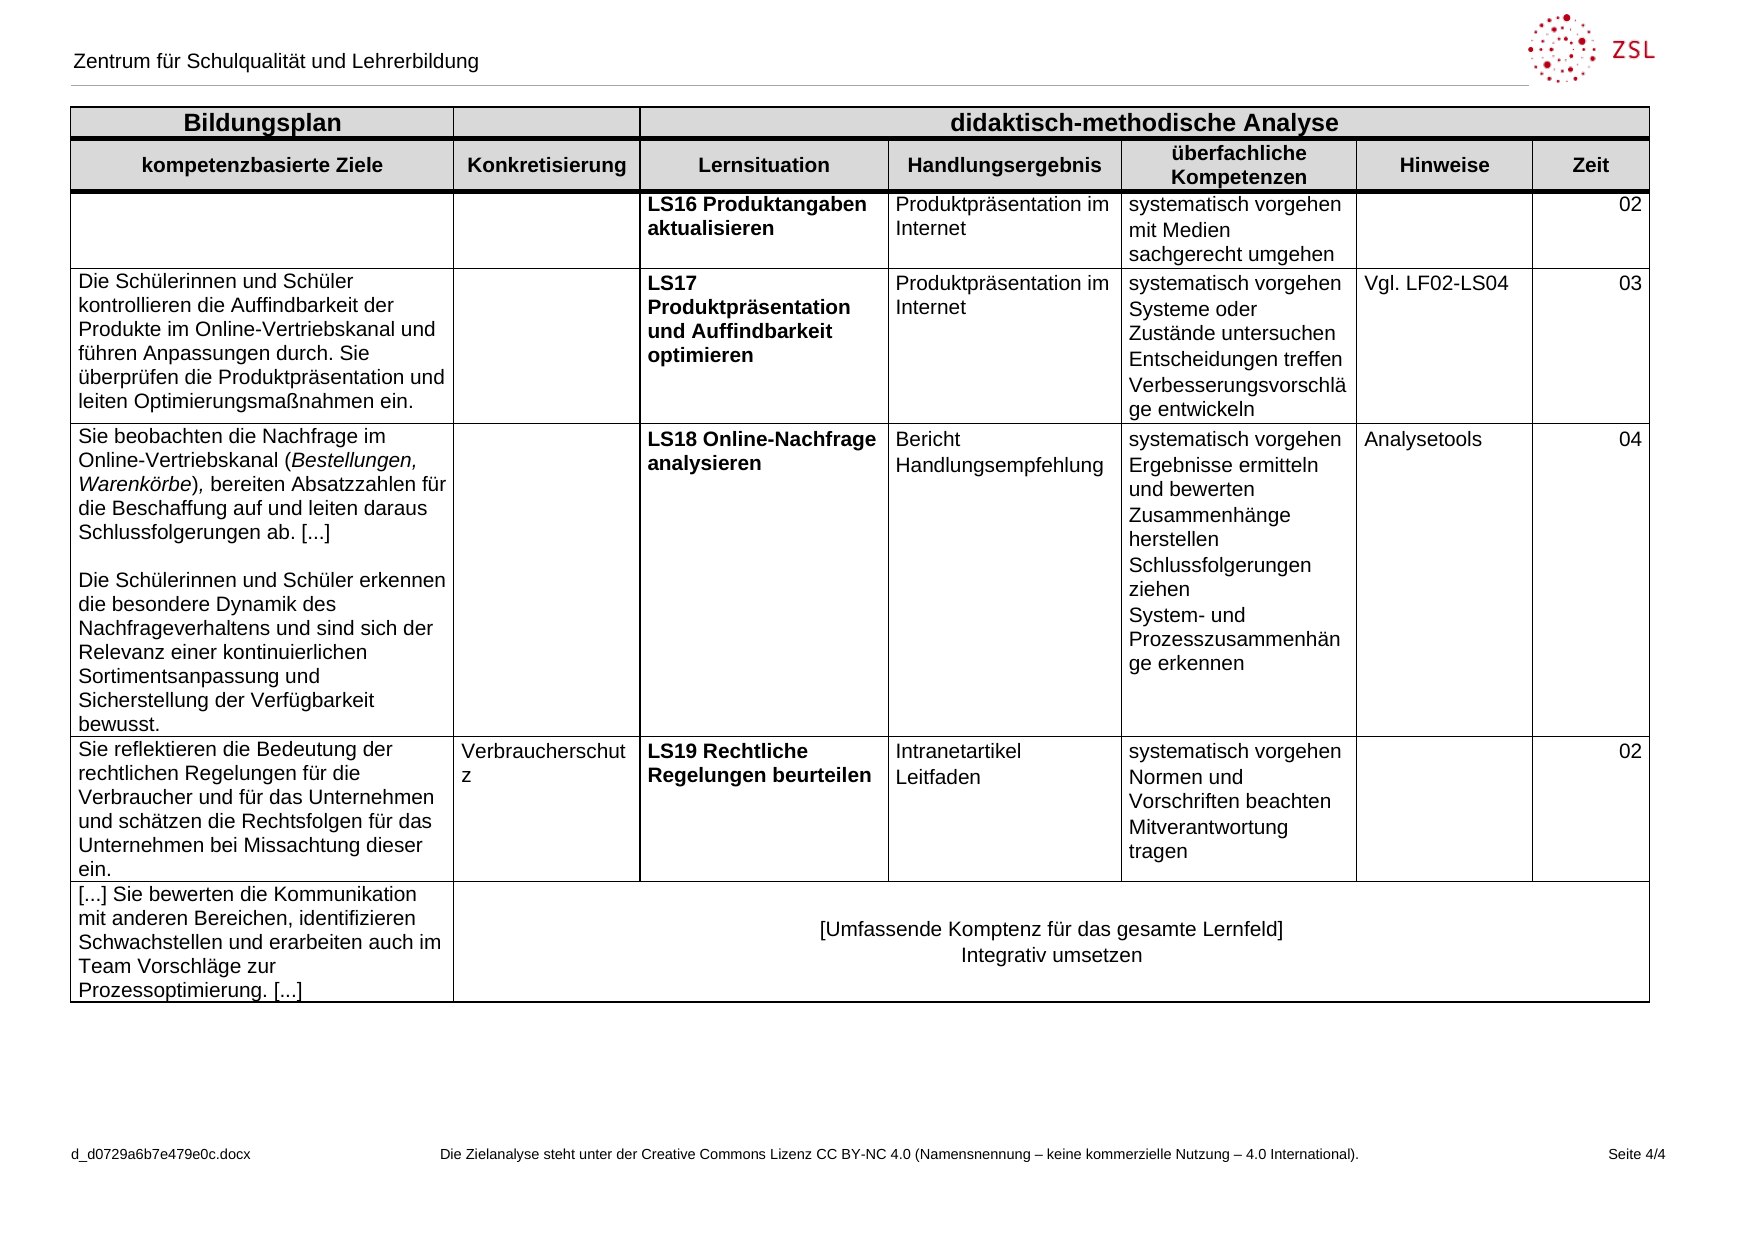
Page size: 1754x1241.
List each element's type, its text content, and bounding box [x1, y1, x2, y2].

table_cell Verbraucherschutz [454, 737, 639, 881]
table_cell Analysetools [1357, 424, 1532, 736]
table_cell LS19 Rechtliche Regelungen beurteilen [641, 737, 888, 881]
table_cell kompetenzbasierte Ziele [71, 141, 453, 189]
table_header didaktisch-methodische Analyse [641, 108, 1649, 136]
table_cell 02 [1533, 737, 1649, 881]
table_cell LS16 Produktangaben aktualisieren [641, 194, 888, 268]
table_cell Handlungsergebnis [889, 141, 1121, 189]
table_cell [1357, 737, 1532, 881]
table_cell Konkretisierung [454, 141, 639, 189]
table_cell [Umfassende Komptenz für das gesamte Lernfeld] Integrativ umsetzen [454, 882, 1649, 1001]
table_cell Sie reflektieren die Bedeutung der rechtlichen Regelungen für die Verbraucher und für das Unternehmen und schätzen die Rechtsfolgen für das Unternehmen bei Missachtung dieser ein. [71, 737, 453, 881]
table_cell Zeit [1533, 141, 1649, 189]
table_cell Bericht Handlungsempfehlung [889, 424, 1121, 736]
table_cell [454, 269, 639, 423]
table_header [454, 108, 639, 136]
table_cell LS17 Produktpräsentation und Auffindbarkeit optimieren [641, 269, 888, 423]
table_cell [1357, 194, 1532, 268]
table_cell Intranetartikel Leitfaden [889, 737, 1121, 881]
table_cell [454, 424, 639, 736]
table_cell Vgl. LF02-LS04 [1357, 269, 1532, 423]
table_cell 03 [1533, 269, 1649, 423]
table_cell 04 [1533, 424, 1649, 736]
table_cell [...] Sie bewerten die Kommunikation mit anderen Bereichen, identifizieren Schwachstellen und erarbeiten auch im Team Vorschläge zur Prozessoptimierung. [...] [71, 882, 453, 1001]
table_cell systematisch vorgehen Normen und Vorschriften beachten Mitverantwortung tragen [1122, 737, 1356, 881]
picture [1526, 13, 1657, 85]
table_cell Die Schülerinnen und Schüler kontrollieren die Auffindbarkeit der Produkte im Online-Vertriebskanal und führen Anpassungen durch. Sie überprüfen die Produktpräsentation und leiten Optimierungsmaßnahmen ein. [71, 269, 453, 423]
table_cell Hinweise [1357, 141, 1532, 189]
table_cell 02 [1533, 194, 1649, 268]
table_cell Produktpräsentation im Internet [889, 269, 1121, 423]
table_cell Produktpräsentation im Internet [889, 194, 1121, 268]
table_cell Lernsituation [641, 141, 888, 189]
table_header Bildungsplan [71, 108, 453, 136]
table_cell systematisch vorgehen Ergebnisse ermitteln und bewerten Zusammenhänge herstellen Schlussfolgerungen ziehen System- und Prozesszusammenhänge erkennen [1122, 424, 1356, 736]
table_cell systematisch vorgehen mit Medien sachgerecht umgehen [1122, 194, 1356, 268]
table_cell Sie beobachten die Nachfrage im Online-Vertriebskanal (Bestellungen, Warenkörbe), bereiten Absatzzahlen für die Beschaffung auf und leiten daraus Schlussfolgerungen ab. [...] Die Schülerinnen und Schüler erkennen die besondere Dynamik des Nachfrageverhaltens und sind sich der Relevanz einer kontinuierlichen Sortimentsanpassung und Sicherstellung der Verfügbarkeit bewusst. [71, 424, 453, 736]
table_cell systematisch vorgehen Systeme oder Zustände untersuchen Entscheidungen treffen Verbesserungsvorschläge entwickeln [1122, 269, 1356, 423]
table_cell überfachliche Kompetenzen [1122, 141, 1356, 189]
table_cell LS18 Online-Nachfrage analysieren [641, 424, 888, 736]
